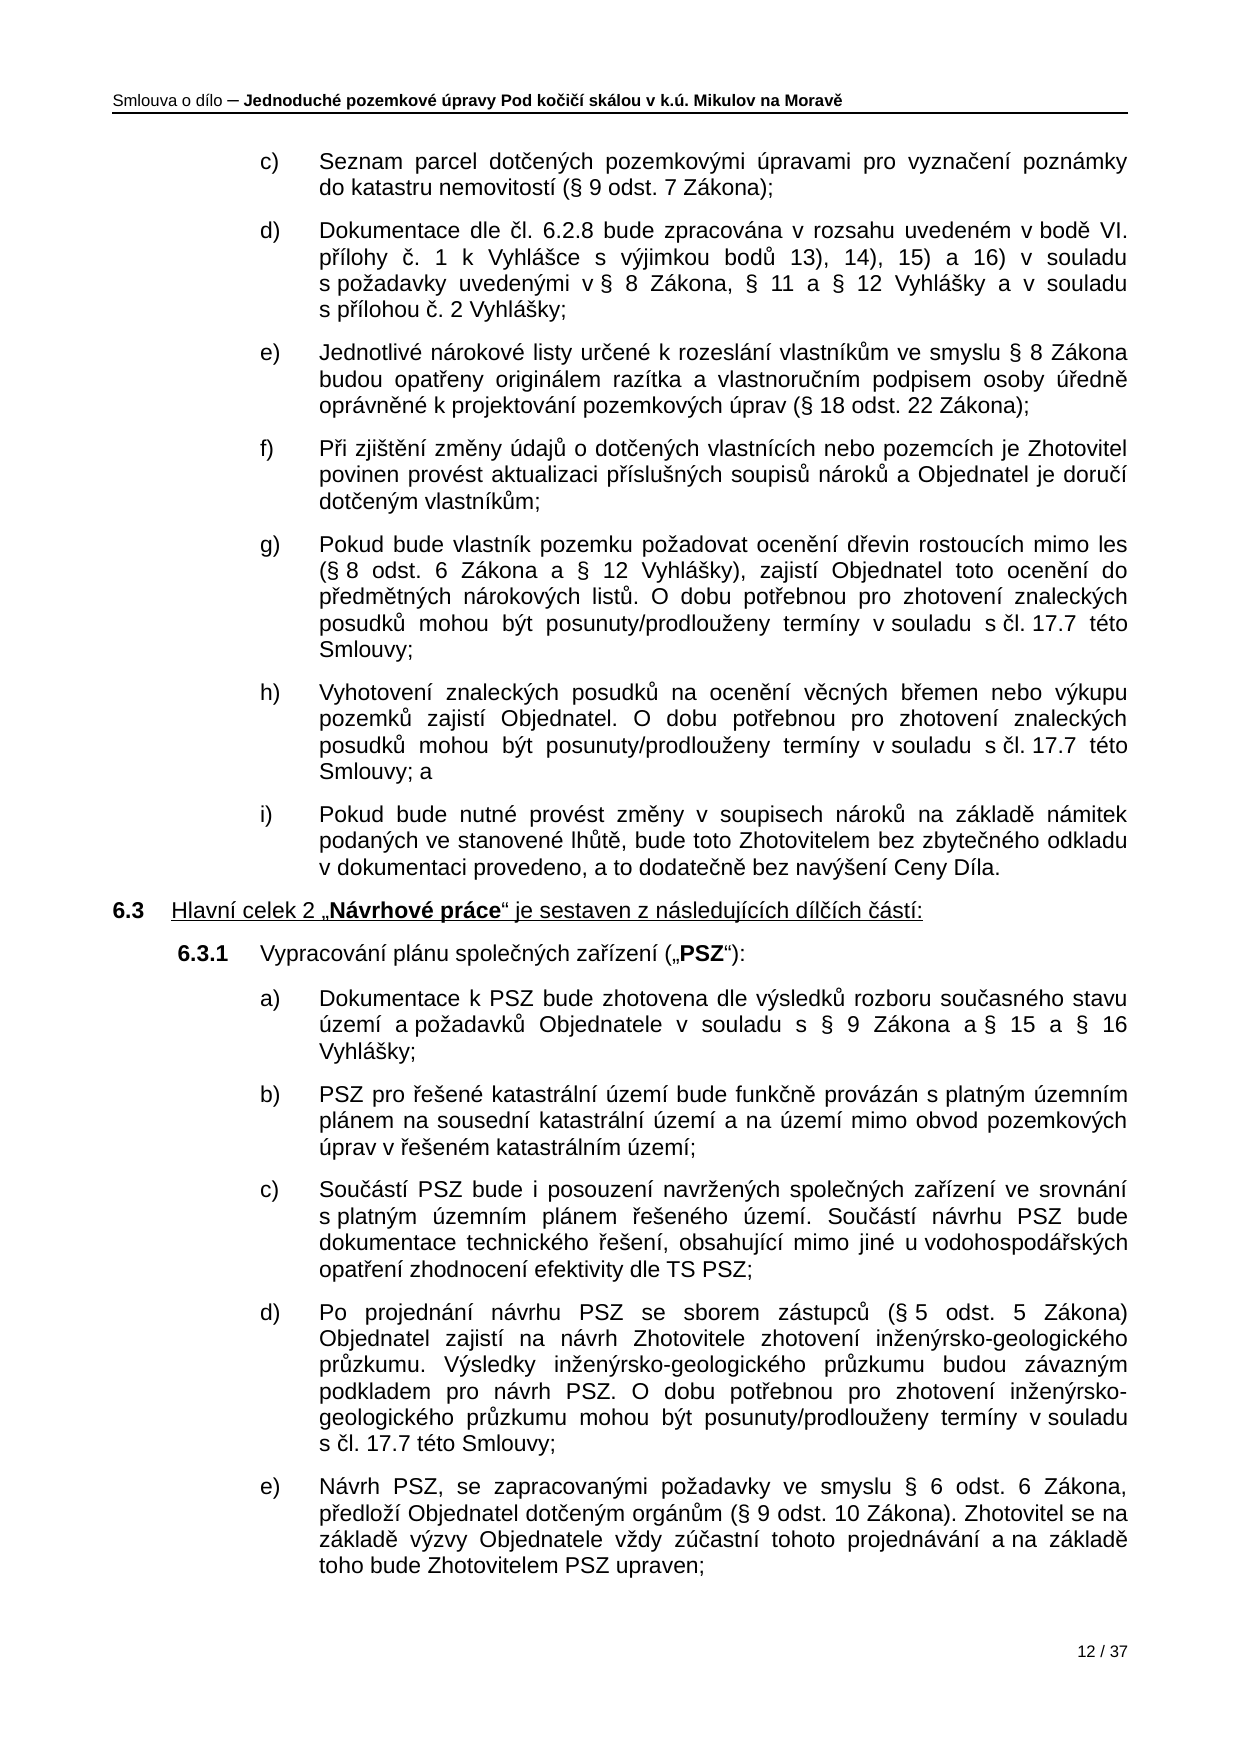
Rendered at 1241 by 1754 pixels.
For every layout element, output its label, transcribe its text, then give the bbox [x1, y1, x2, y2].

list Pokud bude nutné provést změny v soupisech nároků na základě námitek podaných ve stanovené lhůtě, bude toto Zhotovitelem bez zbytečného odkladu v dokumentaci provedeno, a to dodatečně bez navýšení Ceny Díla. [260, 801, 1128, 880]
list Jednotlivé nárokové listy určené k rozeslání vlastníkům ve smyslu § 8 Zákona budou opatřeny originálem razítka a vlastnoručním podpisem osoby úředně oprávněné k projektování pozemkových úprav (§ 18 odst. 22 Zákona); [260, 339, 1128, 418]
list Vyhotovení znaleckých posudků na ocenění věcných břemen nebo výkupu pozemků zajistí Objednatel. O dobu potřebnou pro zhotovení znaleckých posudků mohou být posunuty/prodlouženy termíny v souladu s čl. 17.7 této Smlouvy; a [260, 679, 1128, 784]
list Dokumentace dle čl. 6.2.8 bude zpracována v rozsahu uvedeném v bodě VI. přílohy č. 1 k Vyhlášce s výjimkou bodů 13), 14), 15) a 16) v souladu s požadavky uvedenými v § 8 Zákona, § 11 a § 12 Vyhlášky a v souladu s přílohou č. 2 Vyhlášky; [260, 217, 1128, 322]
list Pokud bude vlastník pozemku požadovat ocenění dřevin rostoucích mimo les (§ 8 odst. 6 Zákona a § 12 Vyhlášky), zajistí Objednatel toto ocenění do předmětných nárokových listů. O dobu potřebnou pro zhotovení znaleckých posudků mohou být posunuty/prodlouženy termíny v souladu s čl. 17.7 této Smlouvy; [260, 531, 1128, 662]
list PSZ pro řešené katastrální území bude funkčně provázán s platným územním plánem na sousední katastrální území a na území mimo obvod pozemkových úprav v řešeném katastrálním území; [260, 1081, 1128, 1160]
text Hlavní celek 2 „Návrhové práce“ je sestaven z následujících dílčích částí: [112, 897, 1128, 923]
list Po projednání návrhu PSZ se sborem zástupců (§ 5 odst. 5 Zákona) Objednatel zajistí na návrh Zhotovitele zhotovení inženýrsko-geologického průzkumu. Výsledky inženýrsko-geologického průzkumu budou závazným podkladem pro návrh PSZ. O dobu potřebnou pro zhotovení inženýrsko-geologického průzkumu mohou být posunuty/prodlouženy termíny v souladu s čl. 17.7 této Smlouvy; [260, 1298, 1128, 1457]
text Vypracování plánu společných zařízení („PSZ“): [177, 940, 1128, 966]
list Součástí PSZ bude i posouzení navržených společných zařízení ve srovnání s platným územním plánem řešeného území. Součástí návrhu PSZ bude dokumentace technického řešení, obsahující mimo jiné u vodohospodářských opatření zhodnocení efektivity dle TS PSZ; [260, 1176, 1128, 1282]
list Dokumentace k PSZ bude zhotovena dle výsledků rozboru současného stavu území a požadavků Objednatele v souladu s § 9 Zákona a § 15 a § 16 Vyhlášky; [260, 985, 1128, 1064]
list Při zjištění změny údajů o dotčených vlastnících nebo pozemcích je Zhotovitel povinen provést aktualizaci příslušných soupisů nároků a Objednatel je doručí dotčeným vlastníkům; [260, 435, 1128, 514]
list Seznam parcel dotčených pozemkovými úpravami pro vyznačení poznámky do katastru nemovitostí (§ 9 odst. 7 Zákona); [260, 148, 1128, 200]
list Návrh PSZ, se zapracovanými požadavky ve smyslu § 6 odst. 6 Zákona, předloží Objednatel dotčeným orgánům (§ 9 odst. 10 Zákona). Zhotovitel se na základě výzvy Objednatele vždy zúčastní tohoto projednávání a na základě toho bude Zhotovitelem PSZ upraven; [260, 1473, 1128, 1579]
